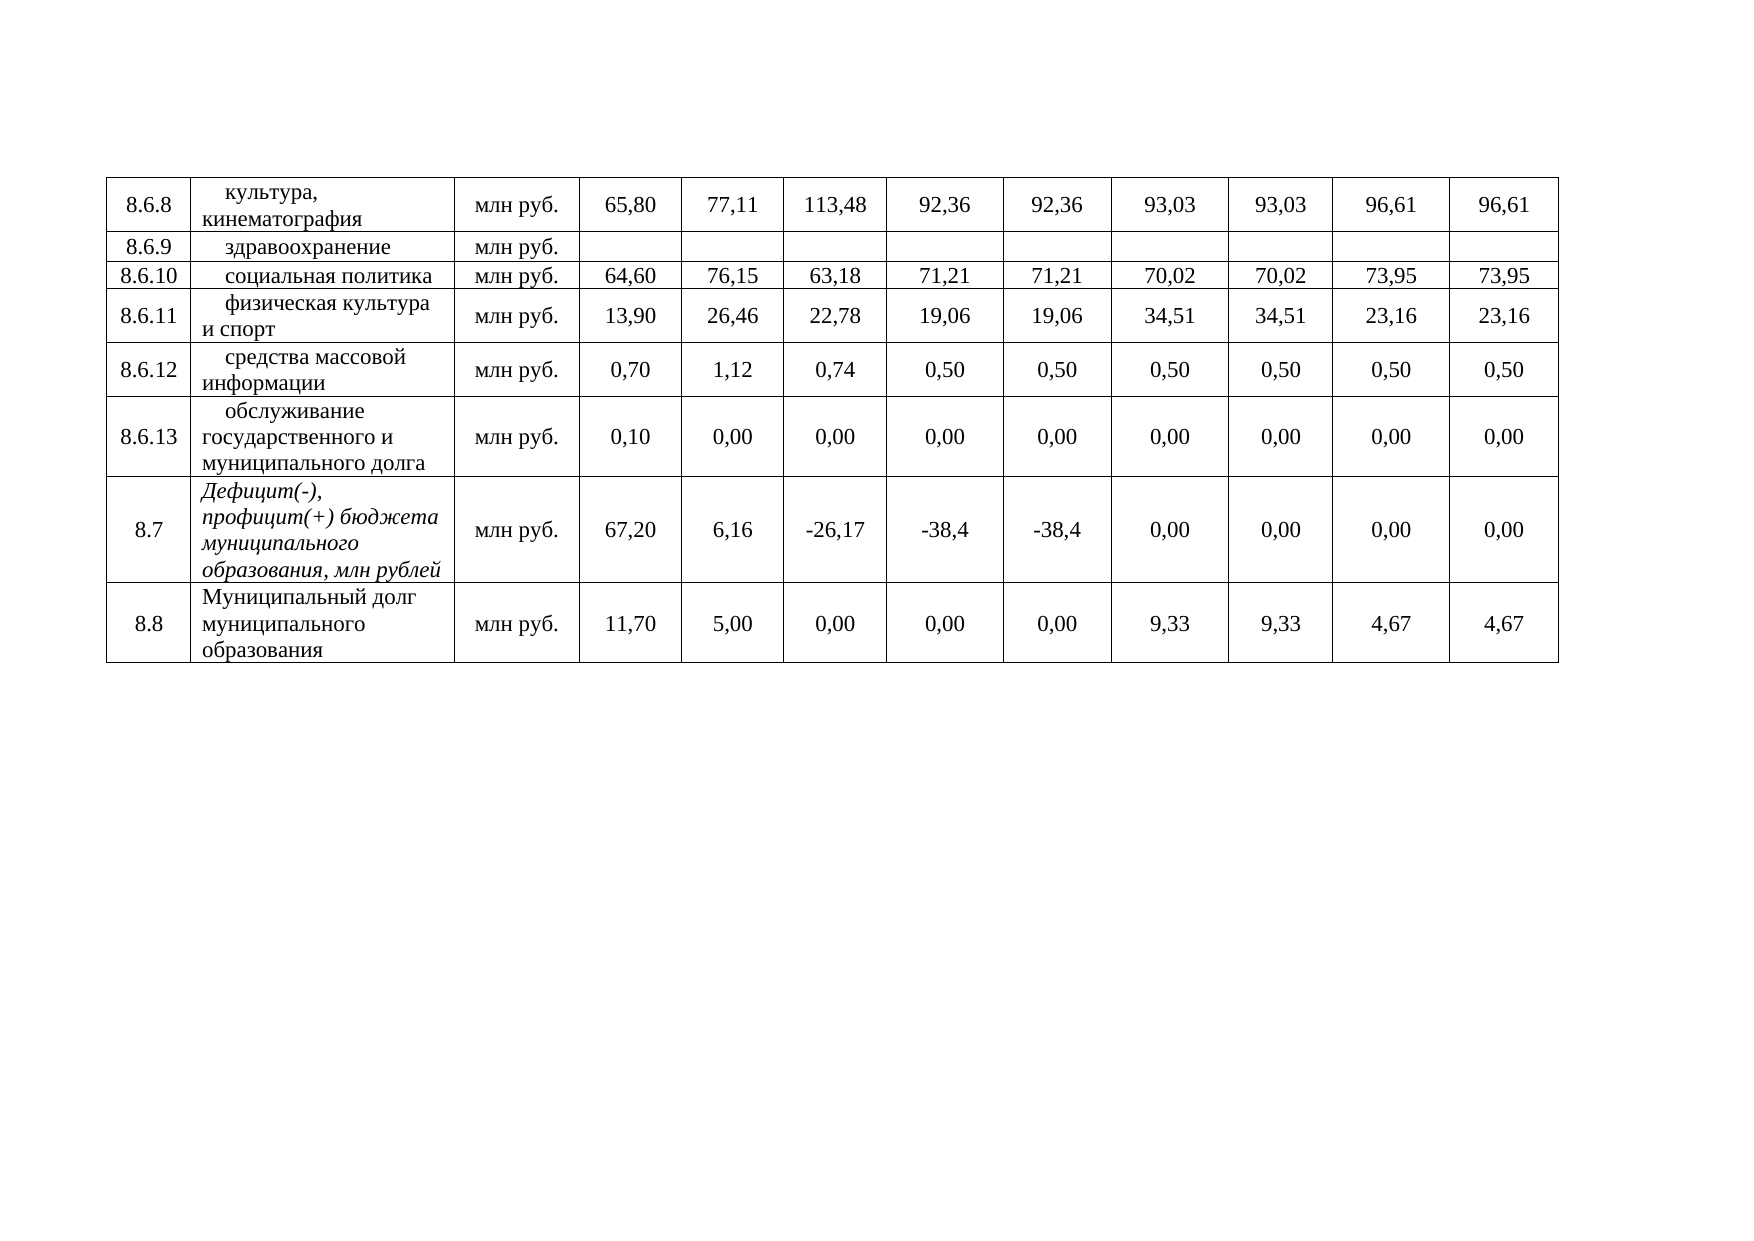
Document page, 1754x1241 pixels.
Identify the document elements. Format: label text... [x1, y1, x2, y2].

table_cell 0,00 [1450, 397, 1558, 476]
table_cell 8.6.13 [107, 397, 190, 476]
table_cell 64,60 [580, 262, 681, 288]
table_cell [1112, 232, 1228, 261]
table_cell 4,67 [1450, 583, 1558, 662]
table_cell млн руб. [455, 262, 579, 288]
table_cell [1333, 232, 1449, 261]
table_cell -38,4 [1004, 477, 1111, 582]
table_cell 0,00 [682, 397, 783, 476]
table_cell 0,00 [1112, 397, 1228, 476]
table_cell [1229, 232, 1332, 261]
table_cell 9,33 [1229, 583, 1332, 662]
table_cell 19,06 [1004, 289, 1111, 342]
table_cell 0,00 [1333, 397, 1449, 476]
table_cell 92,36 [1004, 178, 1111, 231]
table_cell 113,48 [784, 178, 886, 231]
table_cell 0,00 [887, 583, 1003, 662]
table_cell 0,00 [1004, 397, 1111, 476]
table_cell 0,50 [887, 343, 1003, 396]
table_cell 23,16 [1450, 289, 1558, 342]
table_cell 0,00 [1112, 477, 1228, 582]
table_cell 8.6.9 [107, 232, 190, 261]
table_cell здравоохранение [191, 232, 454, 261]
table_cell млн руб. [455, 397, 579, 476]
table_cell 76,15 [682, 262, 783, 288]
table_cell 0,00 [1450, 477, 1558, 582]
table_cell млн руб. [455, 343, 579, 396]
table_cell 77,11 [682, 178, 783, 231]
table_cell 26,46 [682, 289, 783, 342]
table_cell 9,33 [1112, 583, 1228, 662]
table_cell 4,67 [1333, 583, 1449, 662]
table_cell 0,00 [1229, 397, 1332, 476]
table_cell 0,00 [1229, 477, 1332, 582]
table_cell [682, 232, 783, 261]
table_cell 0,50 [1450, 343, 1558, 396]
table_cell 8.8 [107, 583, 190, 662]
table_cell -26,17 [784, 477, 886, 582]
table_cell 8.6.11 [107, 289, 190, 342]
table_cell 0,50 [1112, 343, 1228, 396]
table_cell 8.6.10 [107, 262, 190, 288]
table_cell 0,74 [784, 343, 886, 396]
table_cell 63,18 [784, 262, 886, 288]
table_cell 92,36 [887, 178, 1003, 231]
table_cell 8.6.8 [107, 178, 190, 231]
table_cell 93,03 [1229, 178, 1332, 231]
table_cell 0,10 [580, 397, 681, 476]
table_cell физическая культура и спорт [191, 289, 454, 342]
table_cell 6,16 [682, 477, 783, 582]
table_cell 65,80 [580, 178, 681, 231]
table_cell 96,61 [1333, 178, 1449, 231]
table_cell 70,02 [1112, 262, 1228, 288]
table_cell 73,95 [1450, 262, 1558, 288]
table_cell млн руб. [455, 477, 579, 582]
table_cell [580, 232, 681, 261]
table_cell Дефицит(-), профицит(+) бюджета муниципального образования, млн рублей [191, 477, 454, 582]
table_cell средства массовой информации [191, 343, 454, 396]
table_cell 0,00 [1333, 477, 1449, 582]
table_cell 13,90 [580, 289, 681, 342]
table_cell 67,20 [580, 477, 681, 582]
table_cell 0,00 [784, 583, 886, 662]
table_cell млн руб. [455, 583, 579, 662]
table_cell 22,78 [784, 289, 886, 342]
table_cell 96,61 [1450, 178, 1558, 231]
table_cell 0,00 [887, 397, 1003, 476]
table_cell 71,21 [887, 262, 1003, 288]
table_cell 0,70 [580, 343, 681, 396]
table_cell [887, 232, 1003, 261]
table_cell Муниципальный долг муниципального образования [191, 583, 454, 662]
table_cell 70,02 [1229, 262, 1332, 288]
table_cell 93,03 [1112, 178, 1228, 231]
table_cell 23,16 [1333, 289, 1449, 342]
table_cell млн руб. [455, 232, 579, 261]
table_cell 19,06 [887, 289, 1003, 342]
table_cell 0,50 [1333, 343, 1449, 396]
table_cell 0,50 [1229, 343, 1332, 396]
table_cell 1,12 [682, 343, 783, 396]
table_cell 73,95 [1333, 262, 1449, 288]
table_cell культура, кинематография [191, 178, 454, 231]
table_cell 8.7 [107, 477, 190, 582]
table_cell [784, 232, 886, 261]
table_cell 5,00 [682, 583, 783, 662]
table_cell 8.6.12 [107, 343, 190, 396]
table_cell 34,51 [1229, 289, 1332, 342]
table_cell 0,00 [784, 397, 886, 476]
table_cell млн руб. [455, 289, 579, 342]
table_cell [1450, 232, 1558, 261]
table_cell обслуживание государственного и муниципального долга [191, 397, 454, 476]
table_cell -38,4 [887, 477, 1003, 582]
table_cell 0,00 [1004, 583, 1111, 662]
table_cell 0,50 [1004, 343, 1111, 396]
table_cell 34,51 [1112, 289, 1228, 342]
table_cell 71,21 [1004, 262, 1111, 288]
table_cell [1004, 232, 1111, 261]
table_cell 11,70 [580, 583, 681, 662]
table_cell социальная политика [191, 262, 454, 288]
table_cell млн руб. [455, 178, 579, 231]
